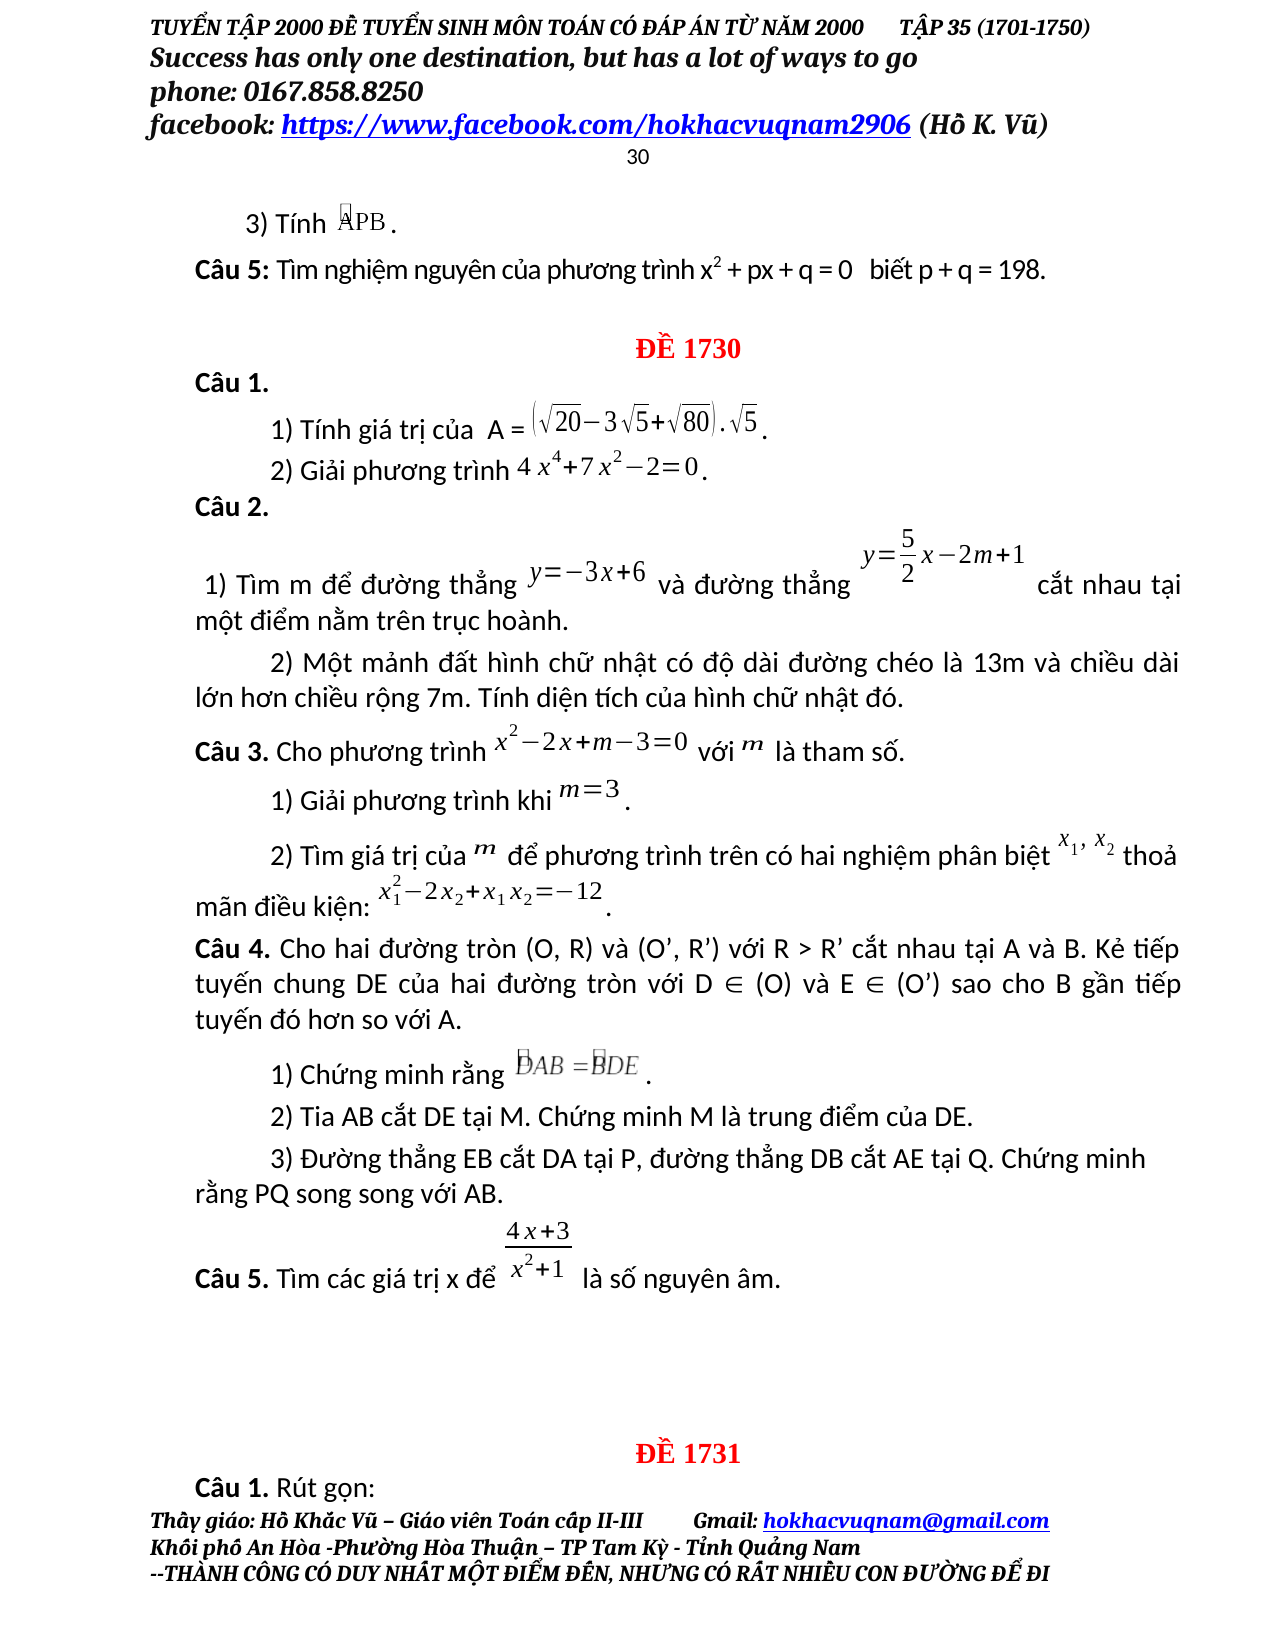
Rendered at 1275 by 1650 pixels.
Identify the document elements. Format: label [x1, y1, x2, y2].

table_cell [149, 198, 1228, 1505]
